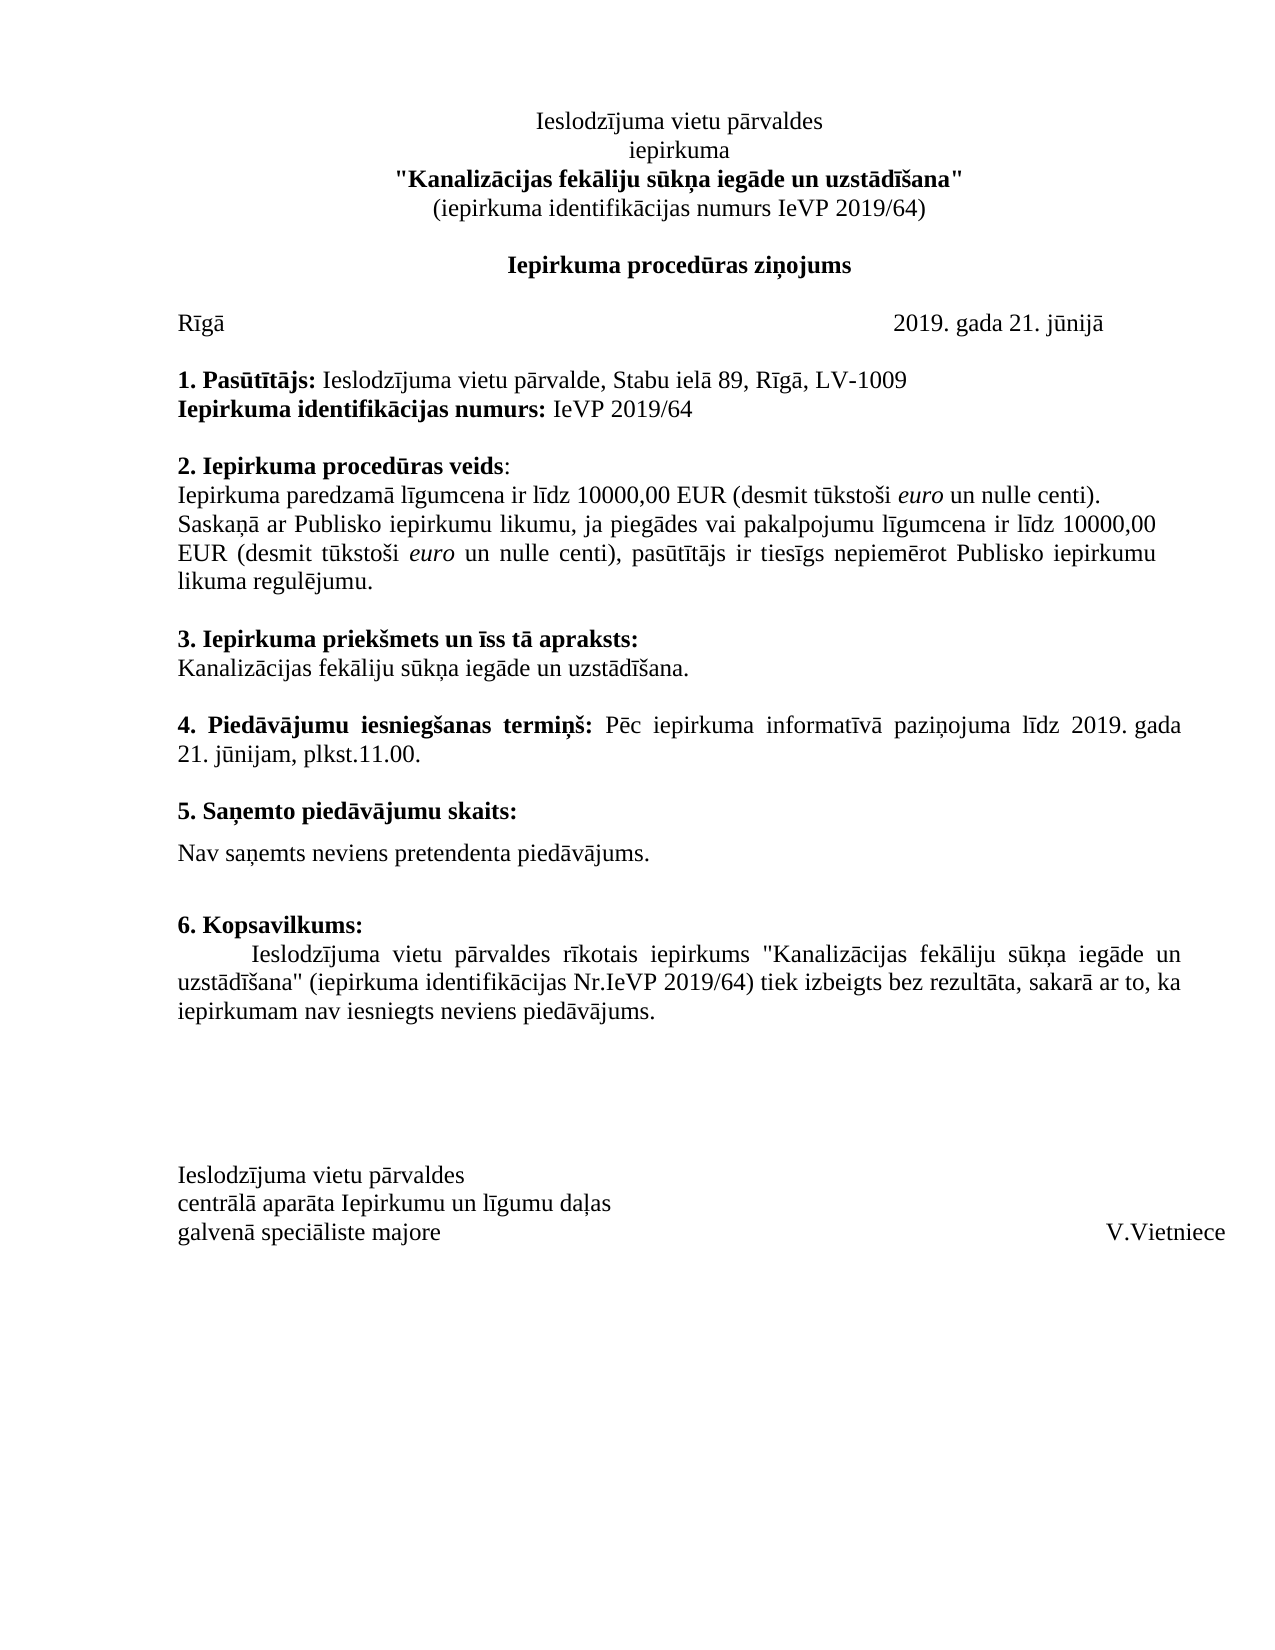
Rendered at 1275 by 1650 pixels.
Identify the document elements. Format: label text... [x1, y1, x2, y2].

text Saskaņā ar Publisko iepirkumu likumu, ja piegādes vai pakalpojumu līgumcena ir līdz 10000,00 EUR (desmit tūkstoši euro un nulle centi), pasūtītājs ir tiesīgs nepiemērot Publisko iepirkumu likuma regulējumu. [177, 509, 1157, 595]
text Ieslodzījuma vietu pārvaldes [177, 1160, 1186, 1188]
text 3. Iepirkuma priekšmets un īss tā apraksts: [177, 624, 1137, 653]
text Kanalizācijas fekāliju sūkņa iegāde un uzstādīšana. [177, 653, 1137, 681]
text 6. Kopsavilkums: [177, 910, 1181, 939]
text Nav saņemts neviens pretendenta piedāvājums. [177, 838, 1186, 866]
text 5. Saņemto piedāvājumu skaits: [177, 796, 1181, 825]
text Iepirkuma paredzamā līgumcena ir līdz 10000,00 EUR (desmit tūkstoši euro un nulle centi). [177, 480, 1186, 509]
text 2. Iepirkuma procedūras veids: [177, 451, 1137, 480]
text centrālā aparāta Iepirkumu un līgumu daļas [177, 1188, 1186, 1217]
text 4. Piedāvājumu iesniegšanas termiņš: Pēc iepirkuma informatīvā paziņojuma līdz 2019. gada 21. jūnijam, plkst.11.00. [177, 710, 1181, 768]
subtitle iepirkuma [177, 135, 1181, 164]
title Rīgā 2019. gada 21. jūnijā [177, 308, 1152, 336]
text Ieslodzījuma vietu pārvaldes rīkotais iepirkums "Kanalizācijas fekāliju sūkņa iegāde un uzstādīšana" (iepirkuma identifikācijas Nr.IeVP 2019/64) tiek izbeigts bez rezultāta, sakarā ar to, ka iepirkumam nav iesniegts neviens piedāvājums. [177, 939, 1181, 1025]
text galvenā speciāliste majore V.Vietniece [177, 1217, 1152, 1246]
text 1. Pasūtītājs: Ieslodzījuma vietu pārvalde, Stabu ielā 89, Rīgā, LV-1009 [177, 365, 1181, 394]
text Ieslodzījuma vietu pārvaldes [177, 106, 1181, 135]
text Iepirkuma procedūras ziņojums [177, 250, 1181, 279]
subtitle "Kanalizācijas fekāliju sūkņa iegāde un uzstādīšana" [177, 164, 1181, 193]
text (iepirkuma identifikācijas numurs IeVP 2019/64) [177, 193, 1181, 221]
text Iepirkuma identifikācijas numurs: IeVP 2019/64 [177, 394, 1181, 423]
